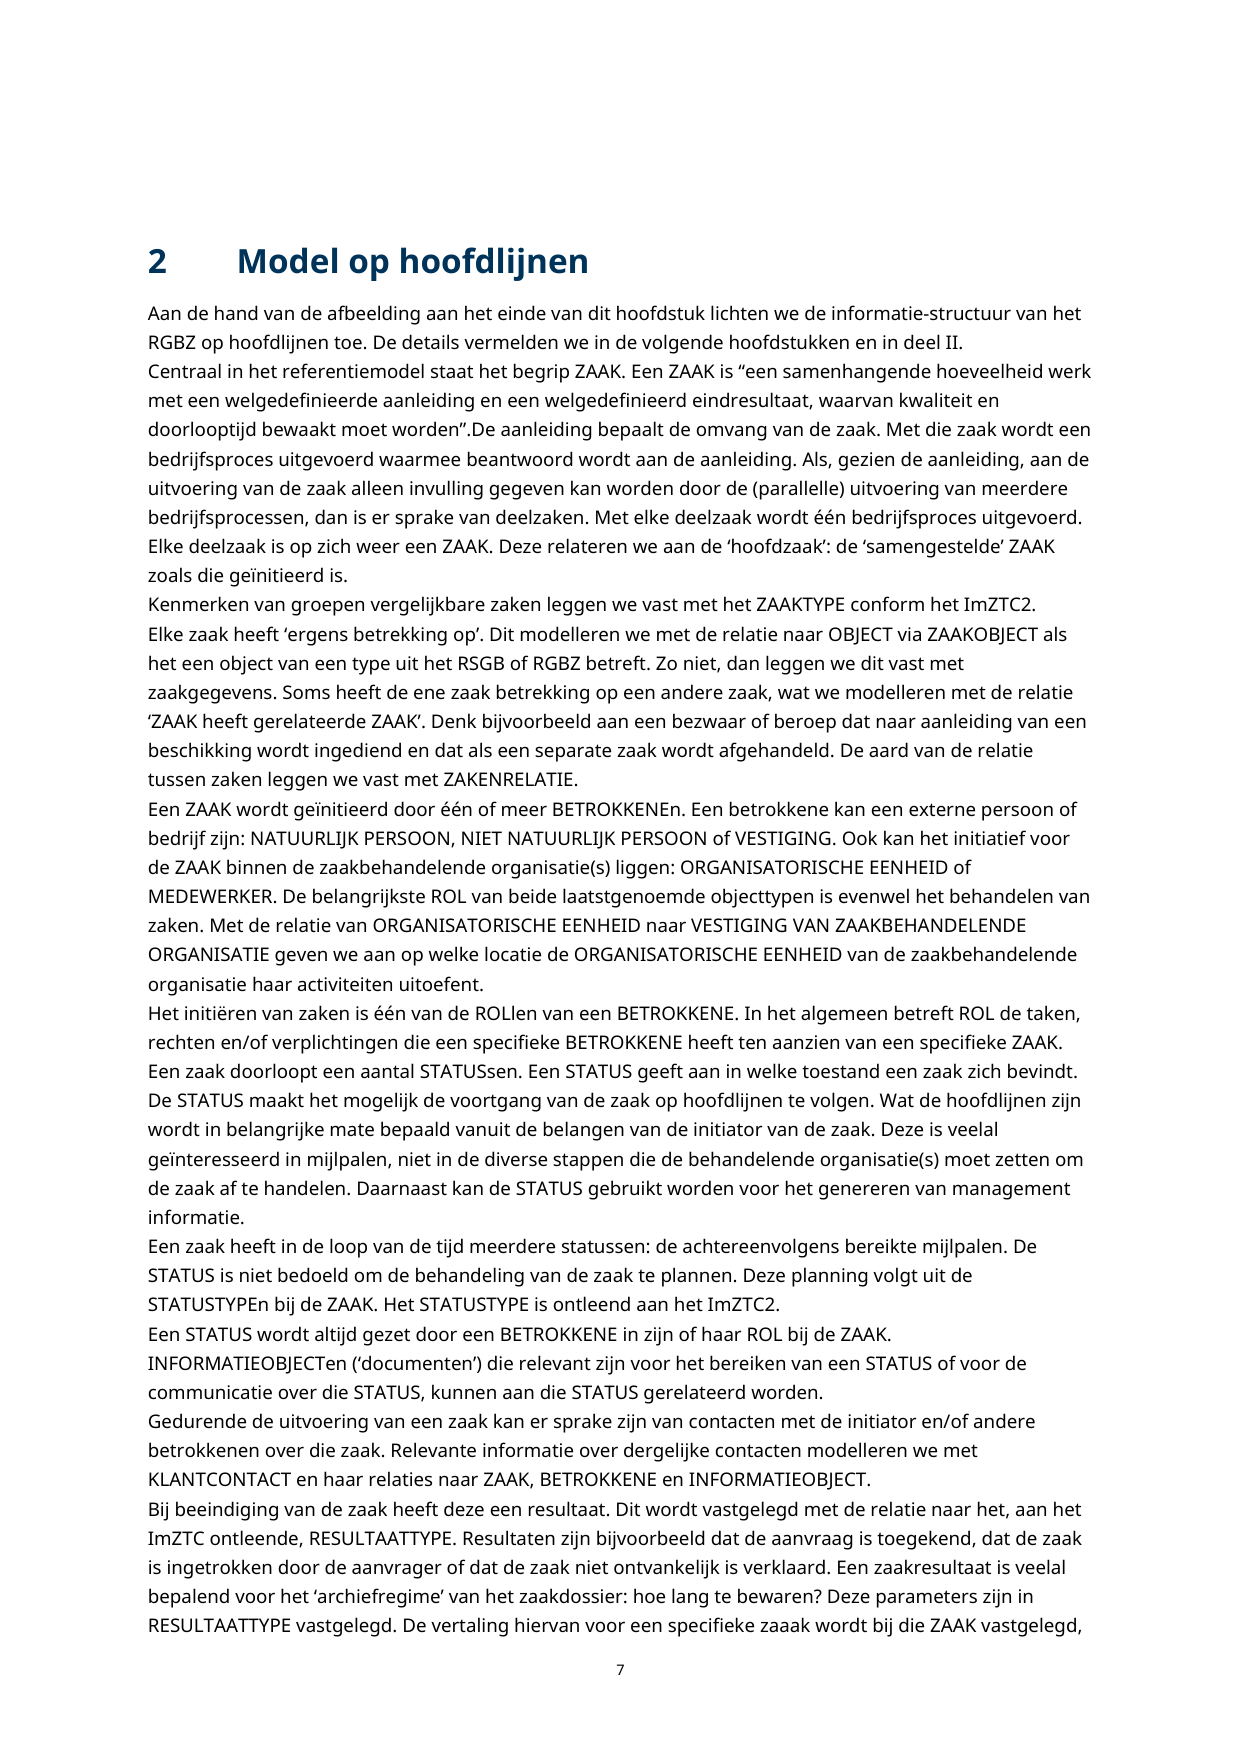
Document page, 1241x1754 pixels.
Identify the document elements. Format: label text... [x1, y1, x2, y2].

text Gedurende de uitvoering van een zaak kan er sprake zijn van contacten met de initiator en/of andere betrokkenen over die zaak. Relevante informatie over dergelijke contacten modelleren we met KLANTCONTACT en haar relaties naar ZAAK, BETROKKENE en INFORMATIEOBJECT. [148, 1405, 1092, 1492]
text Een zaak heeft in de loop van de tijd meerdere statussen: de achtereenvolgens bereikte mijlpalen. De STATUS is niet bedoeld om de behandeling van de zaak te plannen. Deze planning volgt uit de STATUSTYPEn bij de ZAAK. Het STATUSTYPE is ontleend aan het ImZTC2. [148, 1230, 1092, 1317]
text Een zaak doorloopt een aantal STATUSsen. Een STATUS geeft aan in welke toestand een zaak zich bevindt. De STATUS maakt het mogelijk de voortgang van de zaak op hoofdlijnen te volgen. Wat de hoofdlijnen zijn wordt in belangrijke mate bepaald vanuit de belangen van de initiator van de zaak. Deze is veelal geïnteresseerd in mijlpalen, niet in de diverse stappen die de behandelende organisatie(s) moet zetten om de zaak af te handelen. Daarnaast kan de STATUS gebruikt worden voor het genereren van management informatie. [148, 1055, 1092, 1230]
text INFORMATIEOBJECTen (‘documenten’) die relevant zijn voor het bereiken van een STATUS of voor de communicatie over die STATUS, kunnen aan die STATUS gerelateerd worden. [148, 1346, 1092, 1405]
text Een ZAAK wordt geïnitieerd door één of meer BETROKKENEn. Een betrokkene kan een externe persoon of bedrijf zijn: NATUURLIJK PERSOON, NIET NATUURLIJK PERSOON of VESTIGING. Ook kan het initiatief voor de ZAAK binnen de zaakbehandelende organisatie(s) liggen: ORGANISATORISCHE EENHEID of MEDEWERKER. De belangrijkste ROL van beide laatstgenoemde objecttypen is evenwel het behandelen van zaken. Met de relatie van ORGANISATORISCHE EENHEID naar VESTIGING VAN ZAAKBEHANDELENDE ORGANISATIE geven we aan op welke locatie de ORGANISATORISCHE EENHEID van de zaakbehandelende organisatie haar activiteiten uitoefent. [148, 792, 1092, 996]
subtitle Model op hoofdlijnen [148, 232, 1092, 284]
text Elke zaak heeft ‘ergens betrekking op’. Dit modelleren we met de relatie naar OBJECT via ZAAKOBJECT als het een object van een type uit het RSGB of RGBZ betreft. Zo niet, dan leggen we dit vast met zaakgegevens. Soms heeft de ene zaak betrekking op een andere zaak, wat we modelleren met de relatie ‘ZAAK heeft gerelateerde ZAAK’. Denk bijvoorbeeld aan een bezwaar of beroep dat naar aanleiding van een beschikking wordt ingediend en dat als een separate zaak wordt afgehandeld. De aard van de relatie tussen zaken leggen we vast met ZAKENRELATIE. [148, 617, 1092, 792]
text Aan de hand van de afbeelding aan het einde van dit hoofdstuk lichten we de informatie-structuur van het RGBZ op hoofdlijnen toe. De details vermelden we in de volgende hoofdstukken en in deel II. [148, 296, 1092, 355]
text Kenmerken van groepen vergelijkbare zaken leggen we vast met het ZAAKTYPE conform het ImZTC2. [148, 588, 1092, 617]
text Het initiëren van zaken is één van de ROLlen van een BETROKKENE. In het algemeen betreft ROL de taken, rechten en/of verplichtingen die een specifieke BETROKKENE heeft ten aanzien van een specifieke ZAAK. [148, 996, 1092, 1055]
text Een STATUS wordt altijd gezet door een BETROKKENE in zijn of haar ROL bij de ZAAK. [148, 1317, 1092, 1346]
text Centraal in het referentiemodel staat het begrip ZAAK. Een ZAAK is “een samenhangende hoeveelheid werk met een welgedefinieerde aanleiding en een welgedefinieerd eindresultaat, waarvan kwaliteit en doorlooptijd bewaakt moet worden”.De aanleiding bepaalt de omvang van de zaak. Met die zaak wordt een bedrijfsproces uitgevoerd waarmee beantwoord wordt aan de aanleiding. Als, gezien de aanleiding, aan de uitvoering van de zaak alleen invulling gegeven kan worden door de (parallelle) uitvoering van meerdere bedrijfsprocessen, dan is er sprake van deelzaken. Met elke deelzaak wordt één bedrijfsproces uitgevoerd. Elke deelzaak is op zich weer een ZAAK. Deze relateren we aan de ‘hoofdzaak’: de ‘samengestelde’ ZAAK zoals die geïnitieerd is. [148, 355, 1092, 588]
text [148, 1492, 1092, 1638]
